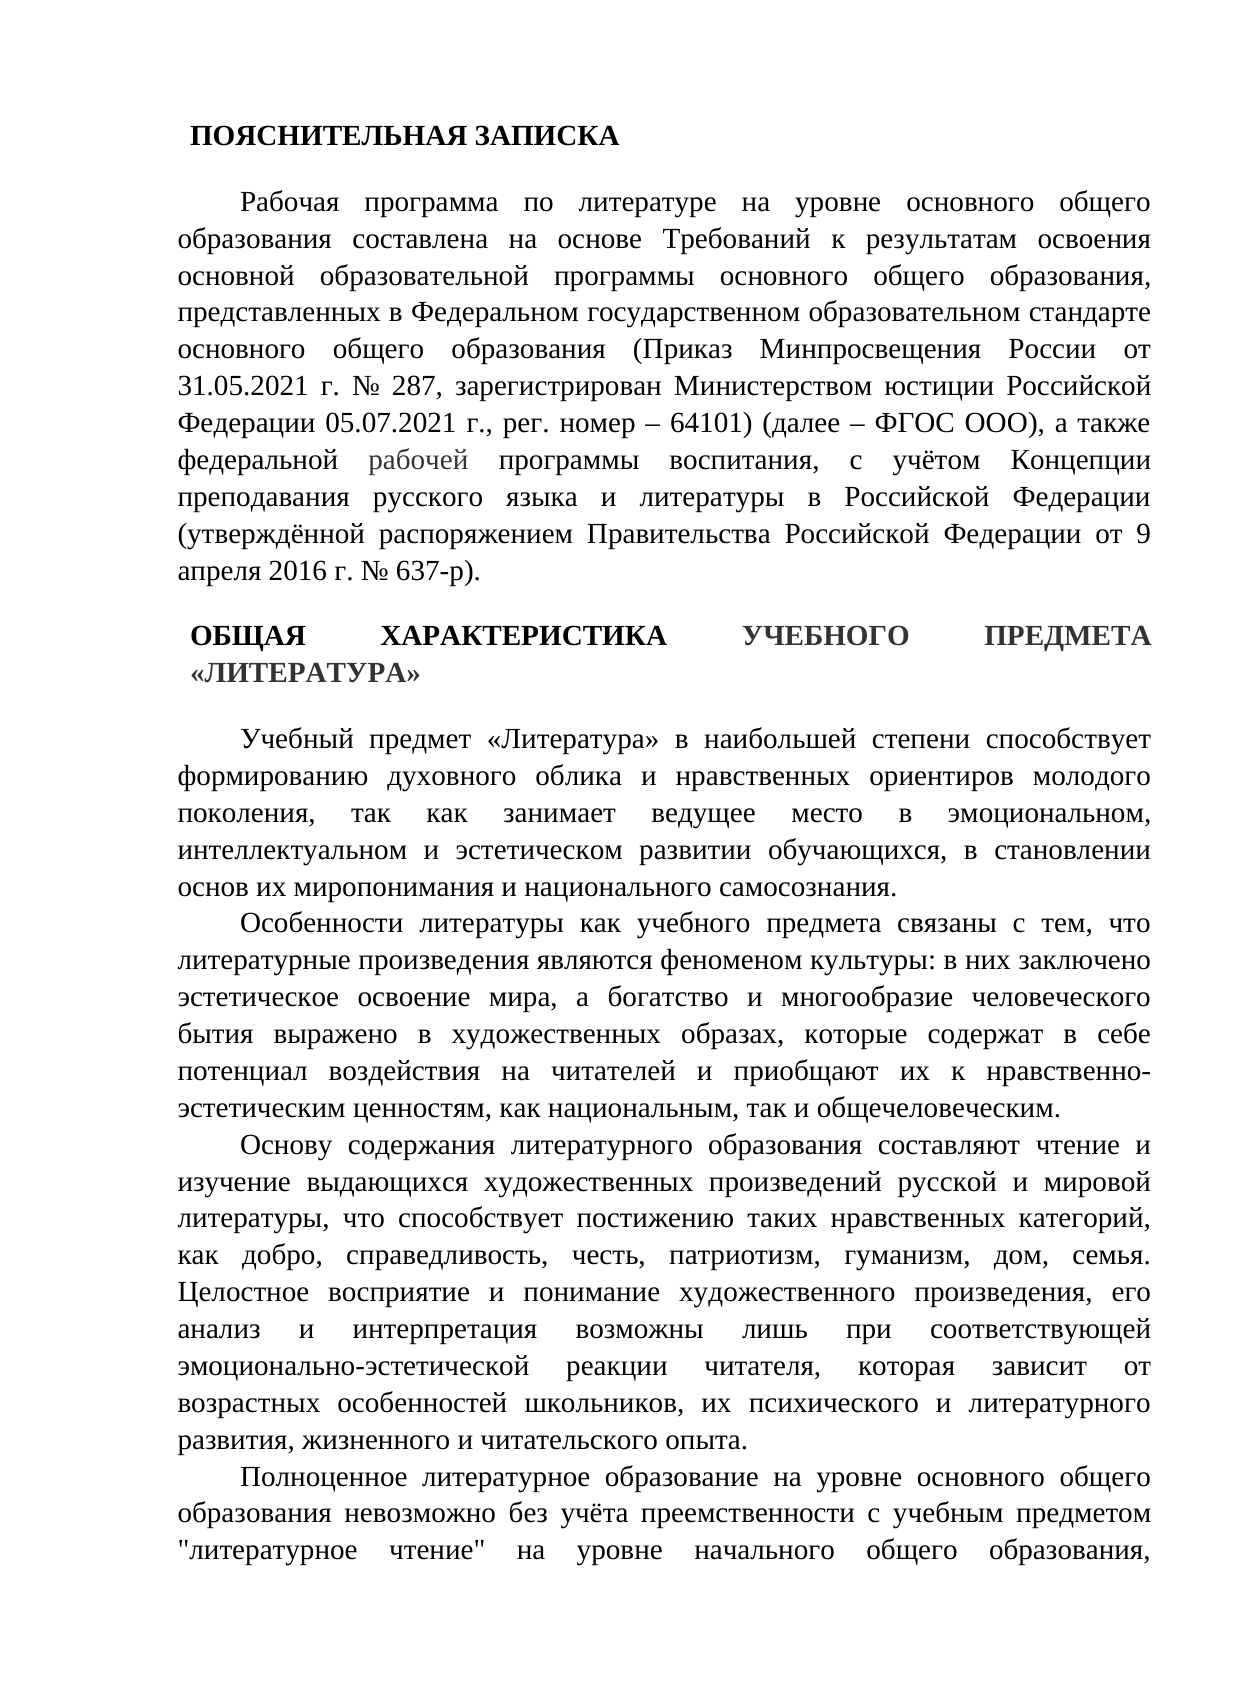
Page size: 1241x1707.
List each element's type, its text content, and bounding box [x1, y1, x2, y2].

text Рабочая программа по литературе на уровне основного общего образования составлена на основе Требований к результатам освоения основной образовательной программы основного общего образования, представленных в Федеральном государственном образовательном стандарте основного общего образования (Приказ Минпросвещения России от 31.05.2021 г. № 287, зарегистрирован Министерством юстиции Российской Федерации 05.07.2021 г., рег. номер – 64101) (далее – ФГОС ООО), а также федеральной рабочей программы воспитания, с учётом Концепции преподавания русского языка и литературы в Российской Федерации (утверждённой распоряжением Правительства Российской Федерации от 9 апреля 2016 г. № 637-р). [177, 184, 1152, 586]
text ОБЩАЯ ХАРАКТЕРИСТИКА УЧЕБНОГО ПРЕДМЕТА «ЛИТЕРАТУРА» [190, 618, 1152, 689]
text Основу содержания литературного образования составляют чтение и изучение выдающихся художественных произведений русской и мировой литературы, что способствует постижению таких нравственных категорий, как добро, справедливость, честь, патриотизм, гуманизм, дом, семья. Целостное восприятие и понимание художественного произведения, его анализ и интерпретация возможны лишь при соответствующей эмоционально-эстетической реакции читателя, которая зависит от возрастных особенностей школьников, их психического и литературного развития, жизненного и читательского опыта. [177, 1127, 1152, 1455]
text Особенности литературы как учебного предмета связаны с тем, что литературные произведения являются феноменом культуры: в них заключено эстетическое освоение мира, а богатство и многообразие человеческого бытия выражено в художественных образах, которые содержат в себе потенциал воздействия на читателей и приобщают их к нравственно-эстетическим ценностям, как национальным, так и общечеловеческим. [177, 906, 1152, 1123]
text ПОЯСНИТЕЛЬНАЯ ЗАПИСКА [190, 118, 1152, 152]
text Учебный предмет «Литература» в наибольшей степени способствует формированию духовного облика и нравственных ориентиров молодого поколения, так как занимает ведущее место в эмоциональном, интеллектуальном и эстетическом развитии обучающихся, в становлении основ их миропонимания и национального самосознания. [177, 721, 1152, 902]
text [177, 1459, 1152, 1566]
